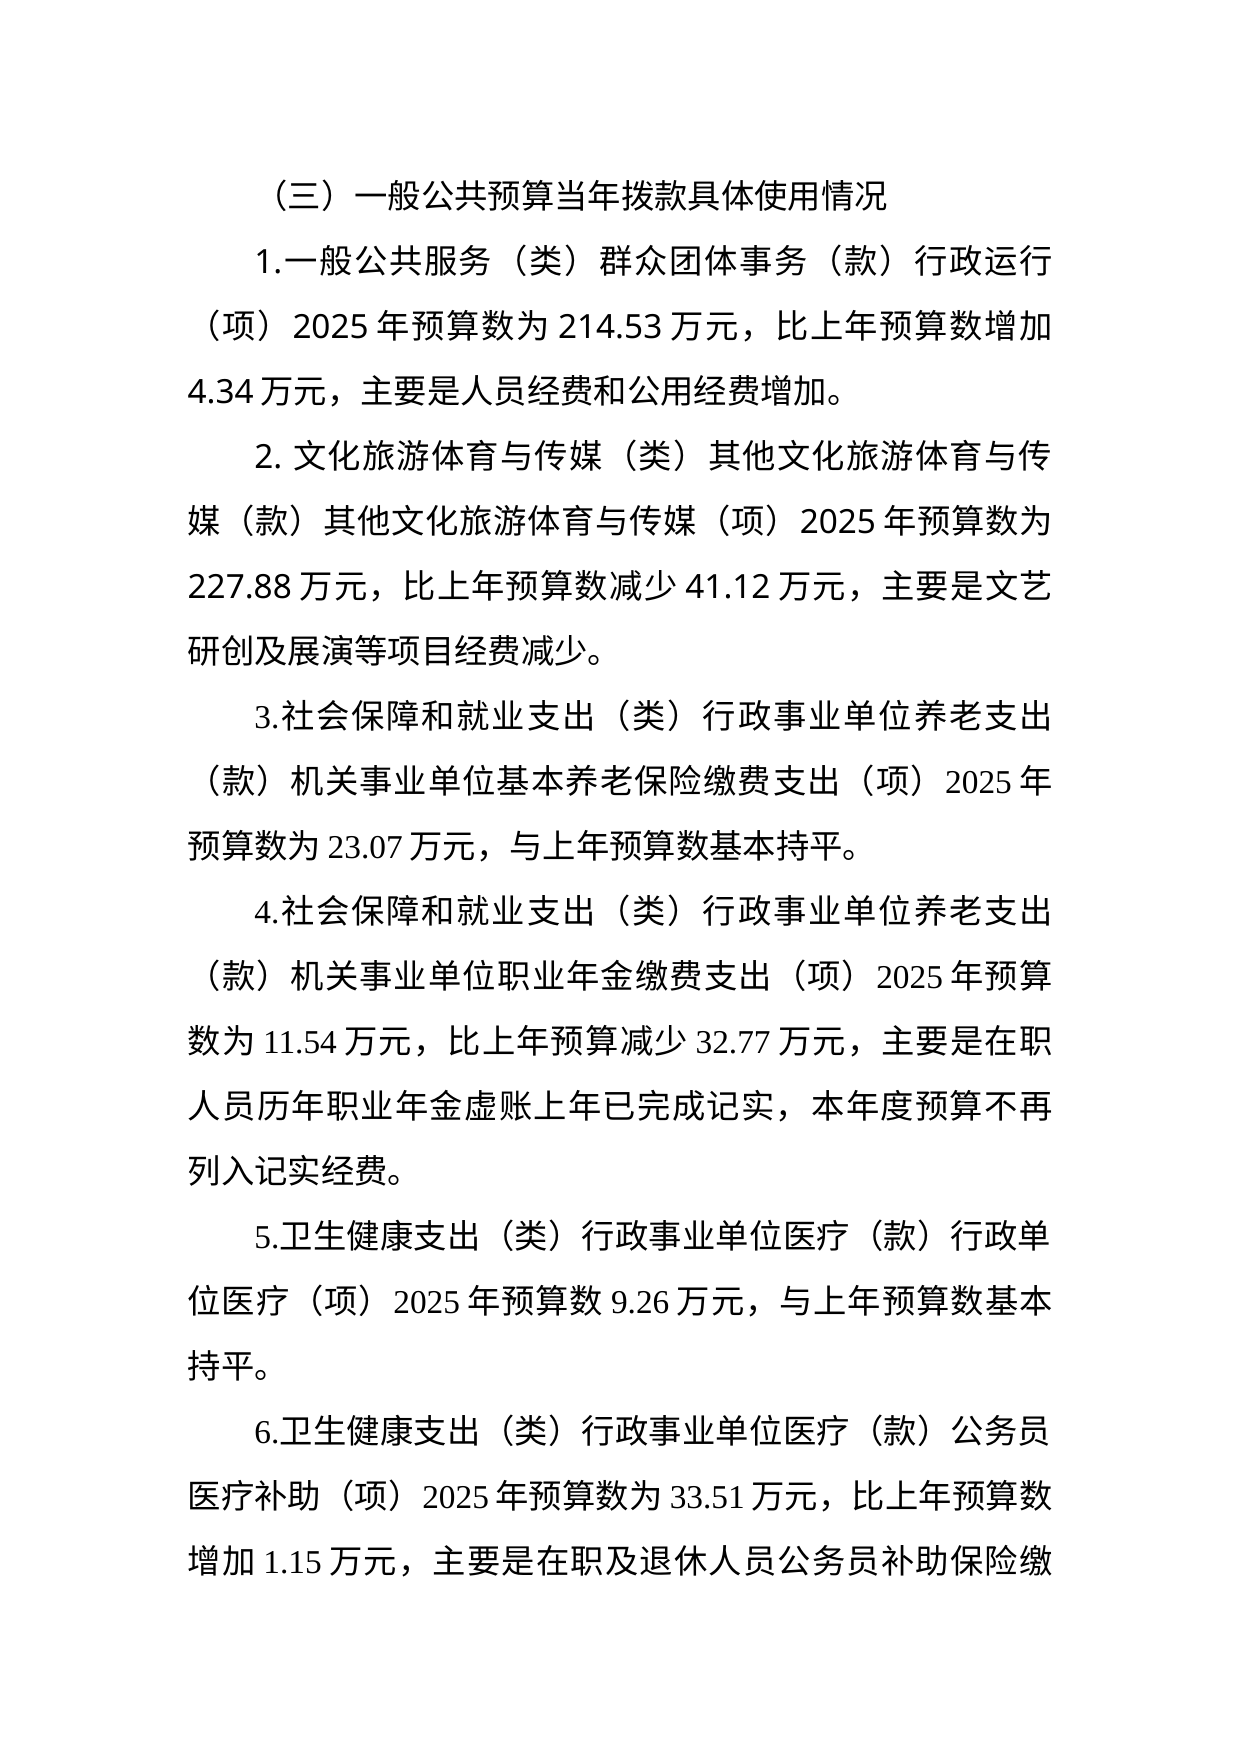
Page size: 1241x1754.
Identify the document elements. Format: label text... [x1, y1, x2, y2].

text 2. 文化旅游体育与传媒（类）其他文化旅游体育与传媒（款）其他文化旅游体育与传媒（项）2025年预算数为227.88万元，比上年预算数减少41.12万元，主要是文艺研创及展演等项目经费减少。 [187, 422, 1053, 682]
list 3.社会保障和就业支出（类）行政事业单位养老支出（款）机关事业单位基本养老保险缴费支出（项）2025年预算数为23.07万元，与上年预算数基本持平。 [187, 682, 1053, 877]
text （三）一般公共预算当年拨款具体使用情况 [187, 162, 1053, 227]
text 1.一般公共服务（类）群众团体事务（款）行政运行（项）2025年预算数为214.53万元，比上年预算数增加4.34万元，主要是人员经费和公用经费增加。 [187, 227, 1053, 422]
text 5.卫生健康支出（类）行政事业单位医疗（款）行政单位医疗（项）2025年预算数9.26万元，与上年预算数基本持平。 [187, 1202, 1053, 1397]
list 4.社会保障和就业支出（类）行政事业单位养老支出（款）机关事业单位职业年金缴费支出（项）2025年预算数为11.54万元，比上年预算减少32.77万元，主要是在职人员历年职业年金虚账上年已完成记实，本年度预算不再列入记实经费。 [187, 877, 1053, 1202]
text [187, 1397, 1053, 1592]
